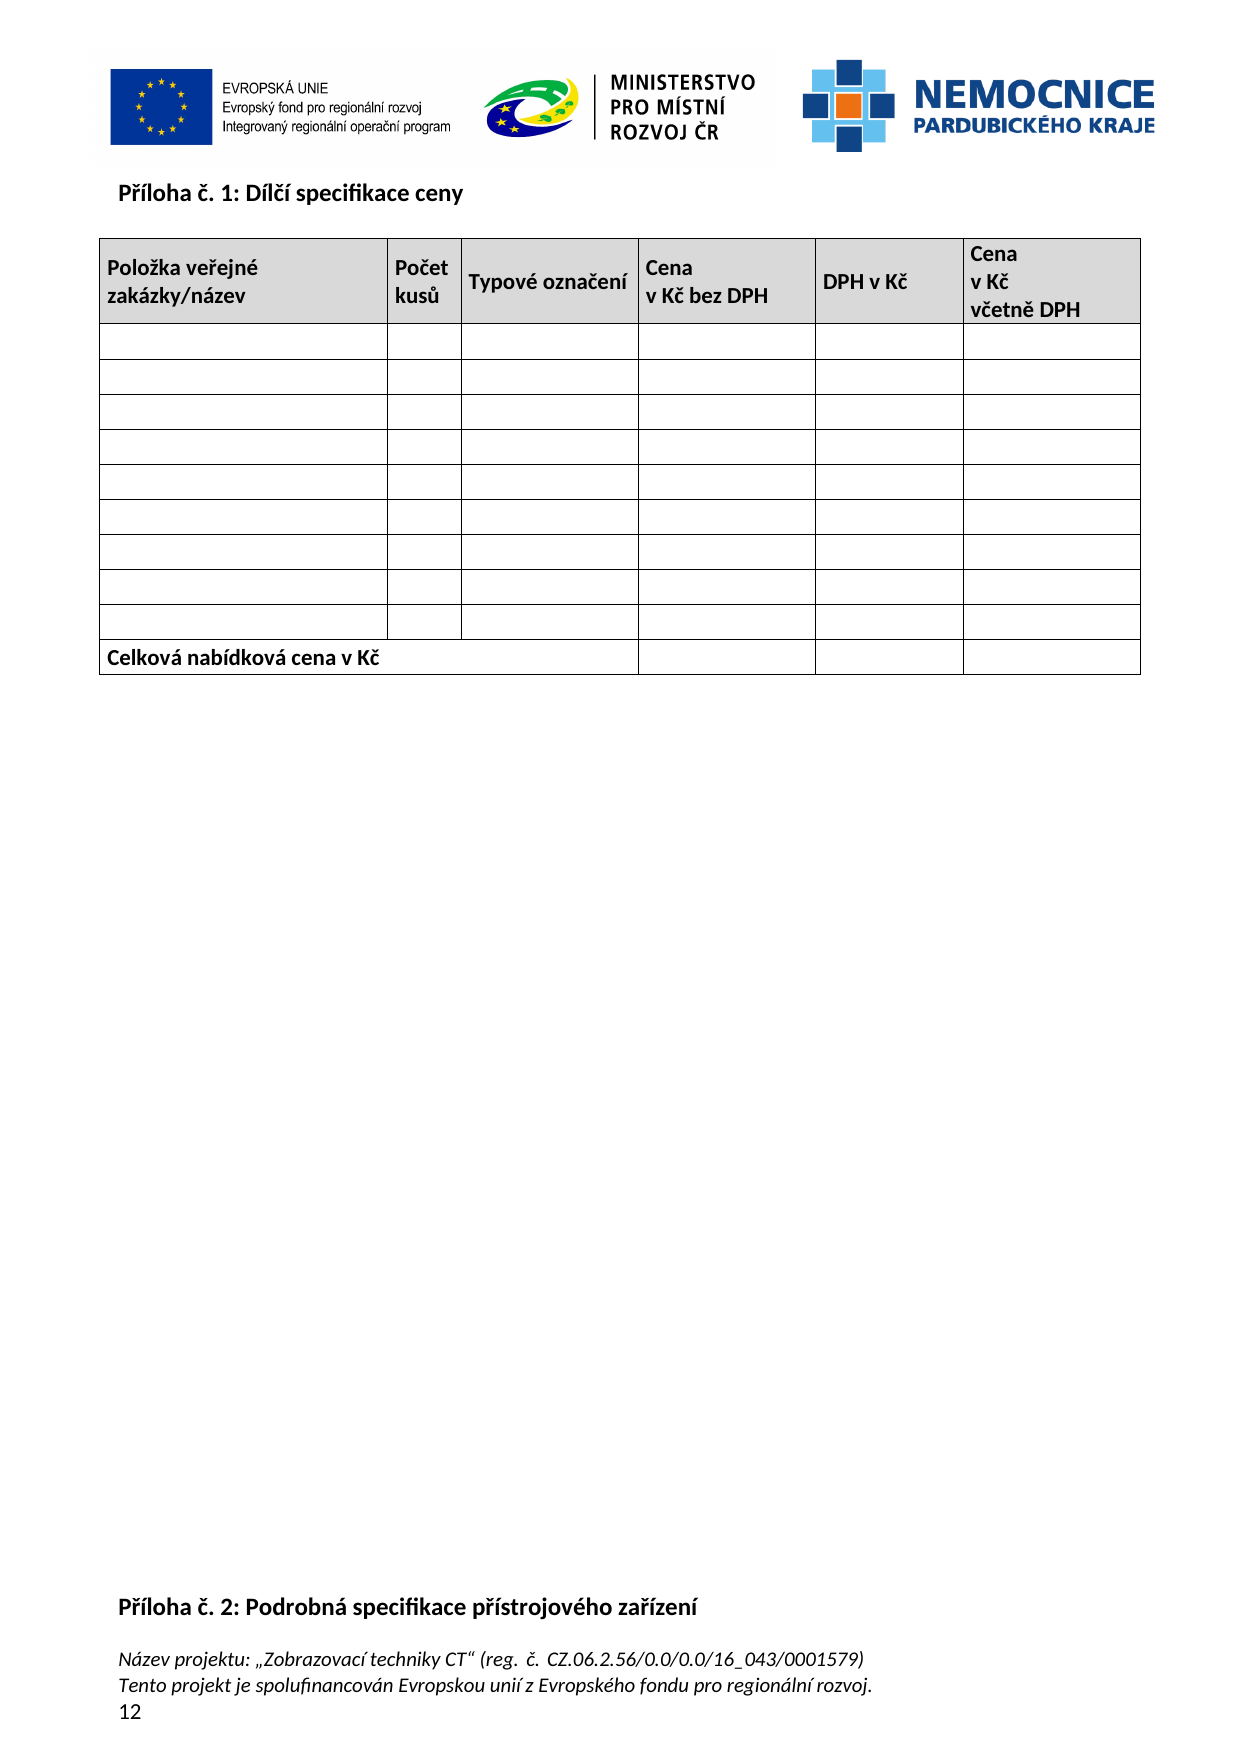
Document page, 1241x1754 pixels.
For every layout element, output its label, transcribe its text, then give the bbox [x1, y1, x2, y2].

table_cell [964, 360, 1140, 393]
table_cell [639, 360, 815, 393]
table_cell [462, 324, 638, 358]
table_cell Celková nabídková cena v Kč [100, 640, 638, 674]
picture [88, 43, 777, 170]
table_cell [462, 430, 638, 464]
table_cell [816, 465, 963, 499]
table_cell [100, 430, 387, 464]
table_cell [816, 395, 963, 429]
table_cell [100, 570, 387, 604]
table_cell [462, 395, 638, 429]
table_cell [639, 640, 815, 674]
table_cell [462, 605, 638, 639]
text Příloha č. 2: Podrobná specifikace přístrojového zařízení [118, 1591, 1122, 1622]
table_cell [100, 535, 387, 569]
table_cell [100, 500, 387, 534]
table_cell [964, 535, 1140, 569]
table_cell [100, 395, 387, 429]
table_header Cena v Kč bez DPH [639, 239, 815, 323]
table_cell [100, 360, 387, 393]
table_cell [964, 570, 1140, 604]
table_cell [964, 395, 1140, 429]
table_cell [964, 605, 1140, 639]
table_cell [816, 605, 963, 639]
table_cell [388, 535, 461, 569]
table_cell [964, 465, 1140, 499]
table_cell [816, 324, 963, 358]
table_cell [639, 324, 815, 358]
picture [801, 58, 1155, 153]
table_cell [964, 500, 1140, 534]
table_cell [388, 465, 461, 499]
table_cell [462, 465, 638, 499]
table_cell [964, 640, 1140, 674]
table_header Typové označení [462, 239, 638, 323]
table_cell [388, 430, 461, 464]
table_header DPH v Kč [816, 239, 963, 323]
table_cell [388, 360, 461, 393]
table_cell [639, 605, 815, 639]
table_cell [639, 535, 815, 569]
table_cell [964, 324, 1140, 358]
table_cell [388, 605, 461, 639]
table_cell [388, 395, 461, 429]
table_cell [639, 430, 815, 464]
table_cell [462, 360, 638, 393]
table_cell [388, 570, 461, 604]
table_cell [462, 535, 638, 569]
table_cell [816, 535, 963, 569]
table_cell [639, 395, 815, 429]
table_header Položka veřejné zakázky/název [100, 239, 387, 323]
table_cell [964, 430, 1140, 464]
subtitle Příloha č. 1: Dílčí specifikace ceny [118, 177, 1122, 208]
table_header Počet kusů [388, 239, 461, 323]
table_cell [639, 465, 815, 499]
table_cell [816, 360, 963, 393]
table_cell [388, 324, 461, 358]
table_cell [639, 570, 815, 604]
table_cell [462, 500, 638, 534]
table_header Cena v Kč včetně DPH [964, 239, 1140, 323]
table_cell [100, 465, 387, 499]
table_cell [639, 500, 815, 534]
table_cell [100, 605, 387, 639]
table_cell [100, 324, 387, 358]
table_cell [388, 500, 461, 534]
table_cell [816, 640, 963, 674]
table_cell [816, 570, 963, 604]
table_cell [816, 430, 963, 464]
table_cell [462, 570, 638, 604]
table_cell [816, 500, 963, 534]
